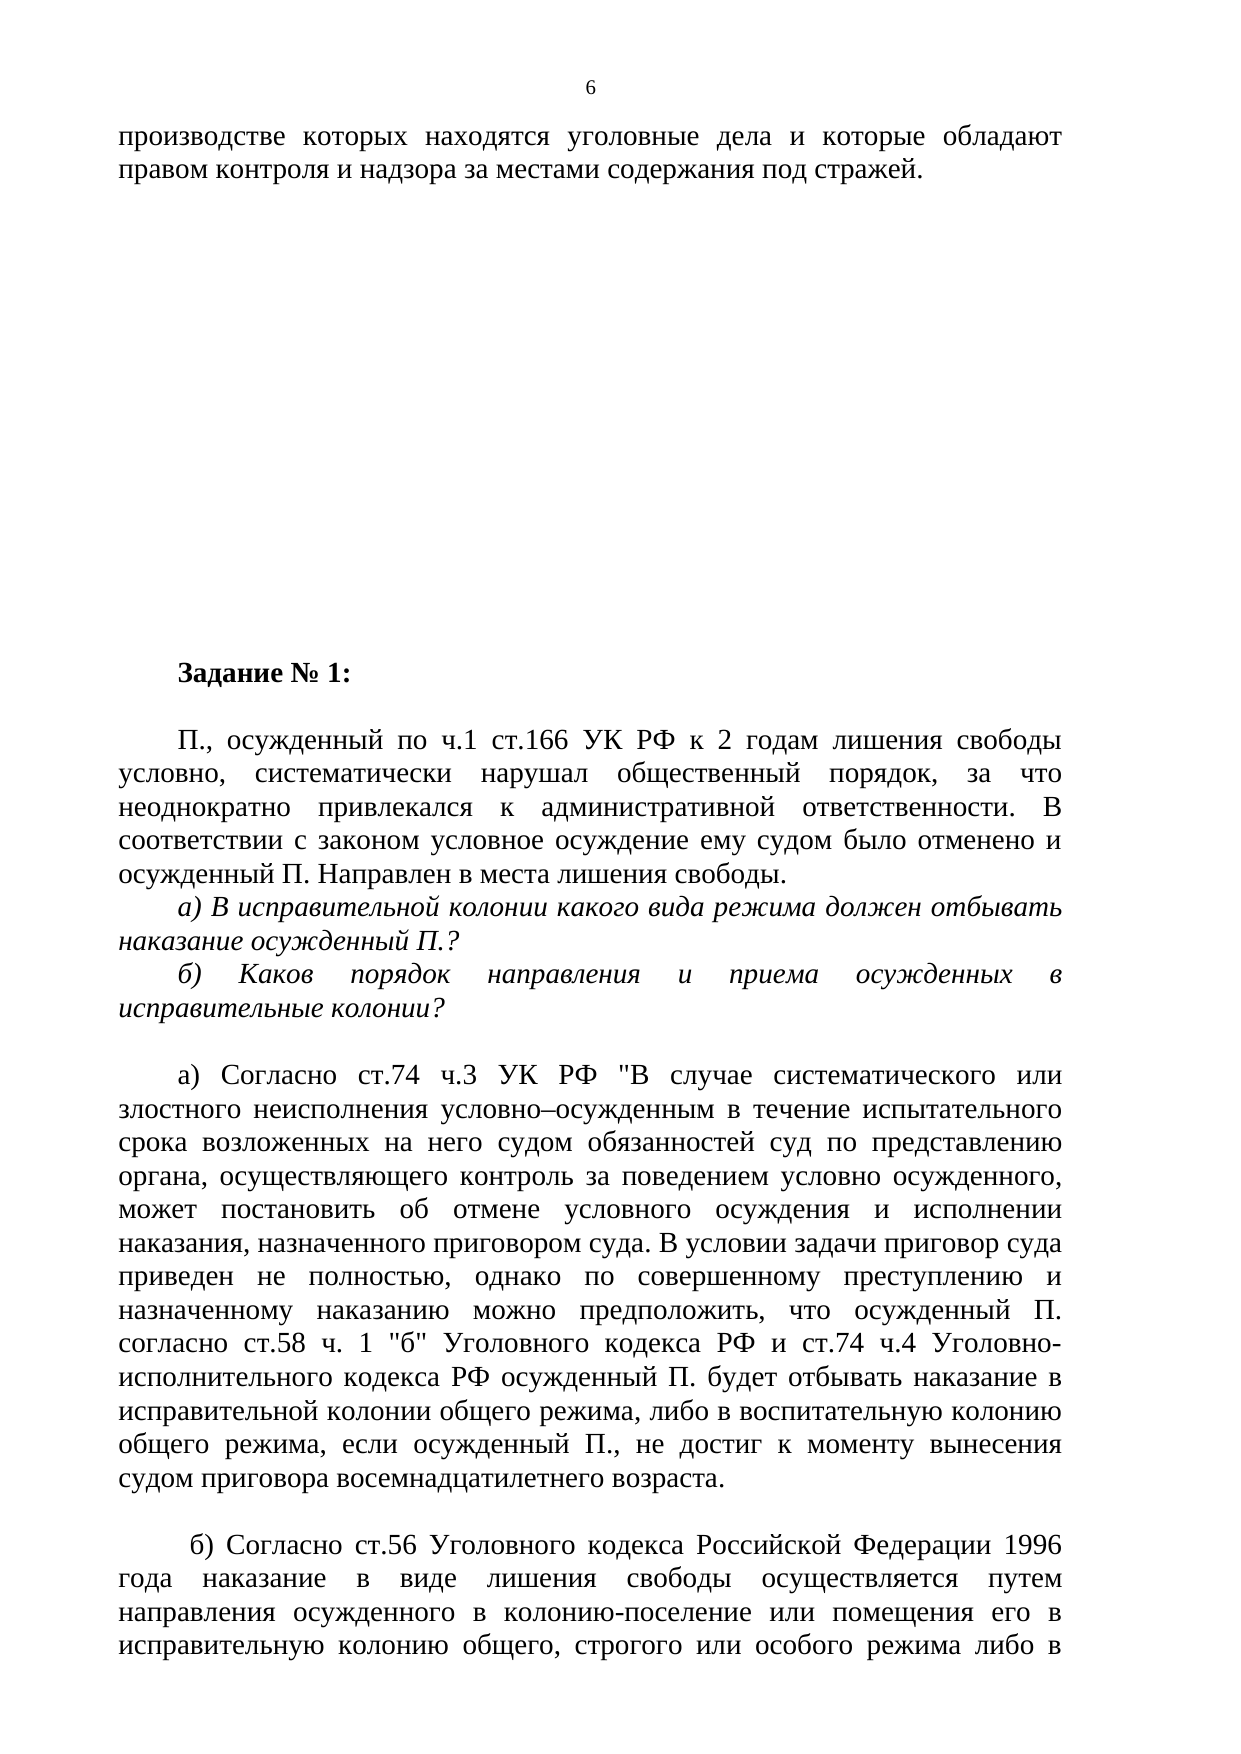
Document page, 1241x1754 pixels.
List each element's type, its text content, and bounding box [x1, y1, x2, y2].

text б) Каков порядок направления и приема осужденных в исправительные колонии? [118, 957, 1063, 1024]
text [118, 118, 1063, 185]
text П., осужденный по ч.1 ст.166 УК РФ к 2 годам лишения свободы условно, систематически нарушал общественный порядок, за что неоднократно привлекался к административной ответственности. В соответствии с законом условное осуждение ему судом было отменено и осужденный П. Направлен в места лишения свободы. [118, 722, 1063, 889]
text а) Согласно ст.74 ч.3 УК РФ "В случае систематического или злостного неисполнения условно–осужденным в течение испытательного срока возложенных на него судом обязанностей суд по представлению органа, осуществляющего контроль за поведением условно осужденного, может постановить об отмене условного осуждения и исполнении наказания, назначенного приговором суда. В условии задачи приговор суда приведен не полностью, однако по совершенному преступлению и назначенному наказанию можно предположить, что осужденный П. согласно ст.58 ч. 1 "б" Уголовного кодекса РФ и ст.74 ч.4 Уголовно-исполнительного кодекса РФ осужденный П. будет отбывать наказание в исправительной колонии общего режима, либо в воспитательную колонию общего режима, если осужденный П., не достиг к моменту вынесения судом приговора восемнадцатилетнего возраста. [118, 1057, 1063, 1493]
text Задание № 1: [118, 655, 1063, 688]
text а) В исправительной колонии какого вида режима должен отбывать наказание осужденный П.? [118, 889, 1063, 957]
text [118, 1527, 1063, 1661]
